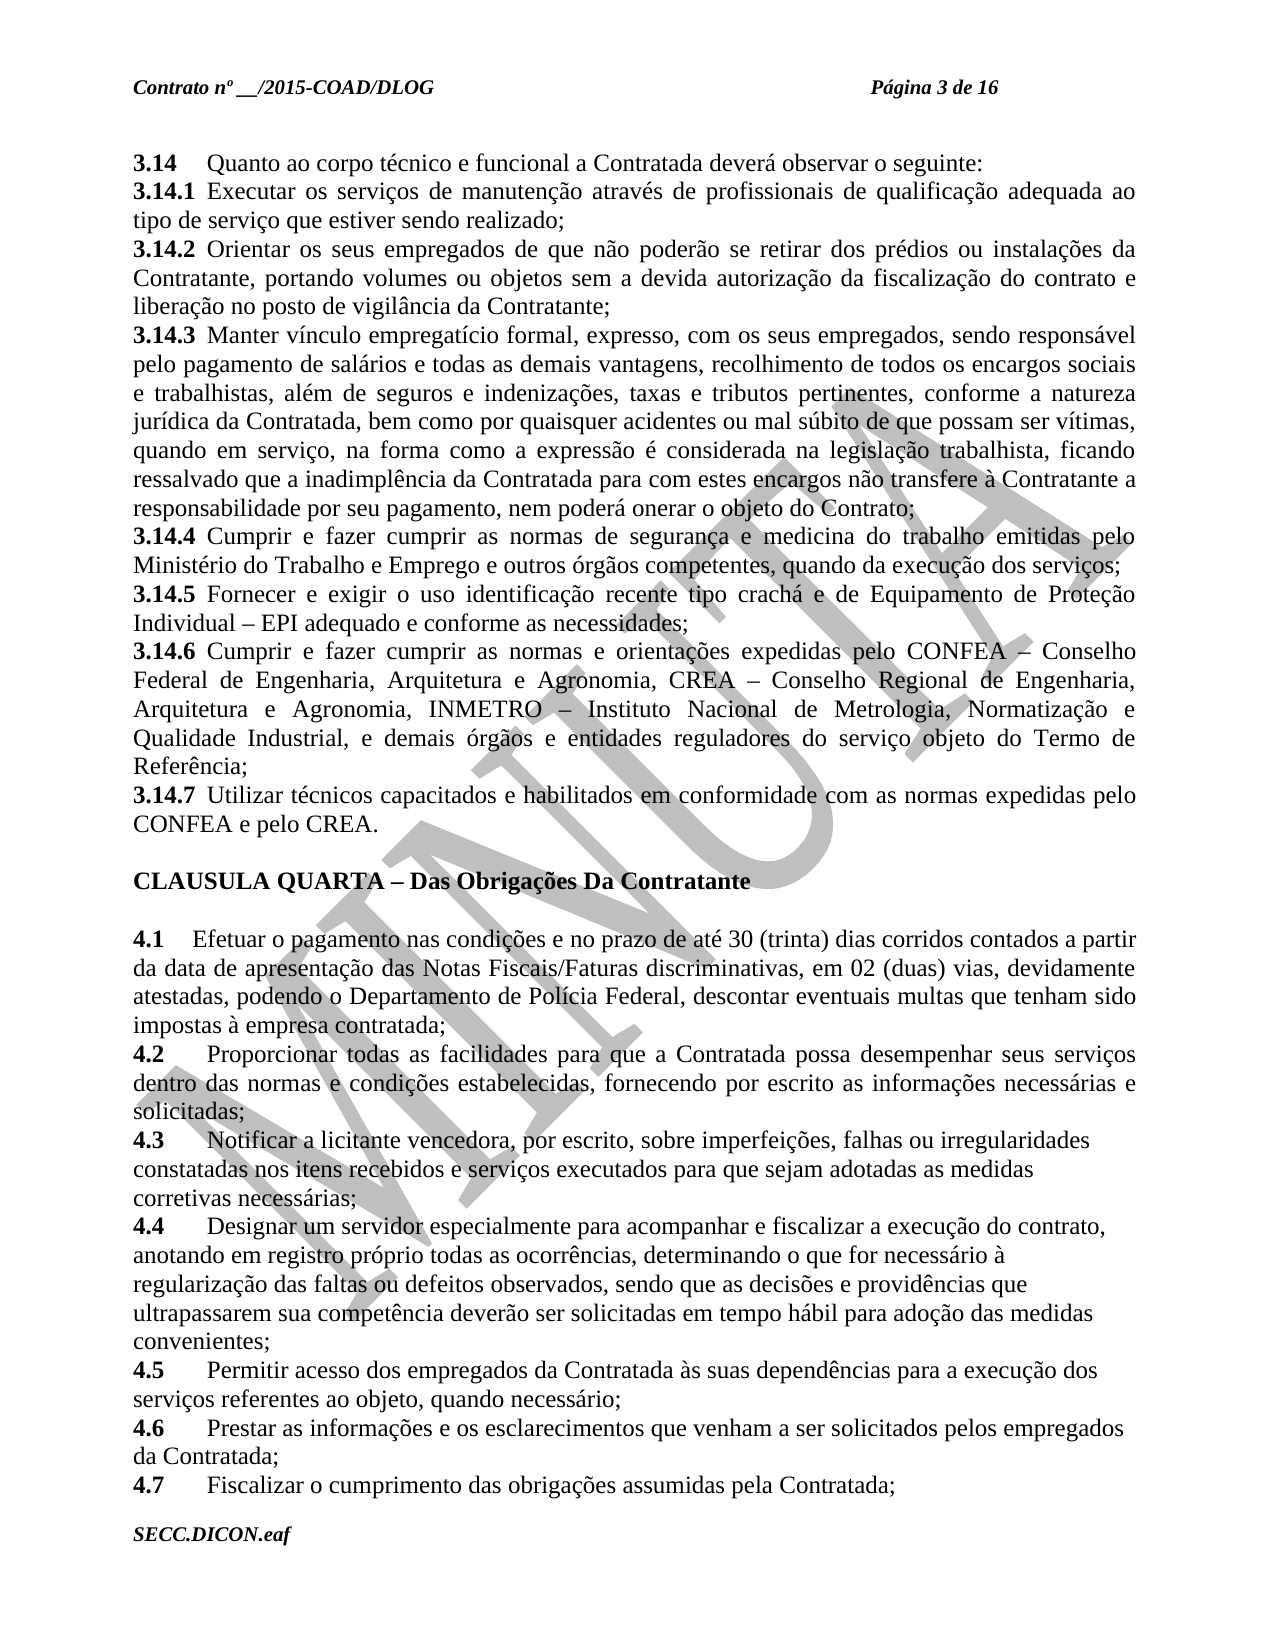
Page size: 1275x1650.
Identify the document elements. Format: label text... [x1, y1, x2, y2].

text 4.1 Efetuar o pagamento nas condições e no prazo de até 30 (trinta) dias corridos contados a partir da data de apresentação das Notas Fiscais/Faturas discriminativas, em 02 (duas) vias, devidamente atestadas, podendo o Departamento de Polícia Federal, descontar eventuais multas que tenham sido impostas à empresa contratada; [133, 924, 1137, 1039]
text 4.3 Notificar a licitante vencedora, por escrito, sobre imperfeições, falhas ou irregularidades constatadas nos itens recebidos e serviços executados para que sejam adotadas as medidas corretivas necessárias; [133, 1125, 1137, 1211]
text 4.7 Fiscalizar o cumprimento das obrigações assumidas pela Contratada; [133, 1470, 1137, 1499]
text 4.2 Proporcionar todas as facilidades para que a Contratada possa desempenhar seus serviços dentro das normas e condições estabelecidas, fornecendo por escrito as informações necessárias e solicitadas; [133, 1039, 1137, 1125]
text CLAUSULA QUARTA – Das Obrigações Da Contratante [133, 866, 1137, 895]
text 3.14.5 Fornecer e exigir o uso identificação recente tipo crachá e de Equipamento de Proteção Individual – EPI adequado e conforme as necessidades; [133, 579, 1137, 636]
text 4.5 Permitir acesso dos empregados da Contratada às suas dependências para a execução dos serviços referentes ao objeto, quando necessário; [133, 1355, 1137, 1413]
text 4.6 Prestar as informações e os esclarecimentos que venham a ser solicitados pelos empregados da Contratada; [133, 1413, 1137, 1470]
text 4.4 Designar um servidor especialmente para acompanhar e fiscalizar a execução do contrato, anotando em registro próprio todas as ocorrências, determinando o que for necessário à regularização das faltas ou defeitos observados, sendo que as decisões e providências que ultrapassarem sua competência deverão ser solicitadas em tempo hábil para adoção das medidas convenientes; [133, 1211, 1137, 1355]
text 3.14.3 Manter vínculo empregatício formal, expresso, com os seus empregados, sendo responsável pelo pagamento de salários e todas as demais vantagens, recolhimento de todos os encargos sociais e trabalhistas, além de seguros e indenizações, taxas e tributos pertinentes, conforme a natureza jurídica da Contratada, bem como por quaisquer acidentes ou mal súbito de que possam ser vítimas, quando em serviço, na forma como a expressão é considerada na legislação trabalhista, ficando ressalvado que a inadimplência da Contratada para com estes encargos não transfere à Contratante a responsabilidade por seu pagamento, nem poderá onerar o objeto do Contrato; [133, 320, 1137, 521]
text 3.14.7 Utilizar técnicos capacitados e habilitados em conformidade com as normas expedidas pelo CONFEA e pelo CREA. [133, 780, 1137, 838]
text 3.14.4 Cumprir e fazer cumprir as normas de segurança e medicina do trabalho emitidas pelo Ministério do Trabalho e Emprego e outros órgãos competentes, quando da execução dos serviços; [133, 521, 1137, 579]
text 3.14 Quanto ao corpo técnico e funcional a Contratada deverá observar o seguinte: [133, 148, 1137, 176]
text 3.14.6 Cumprir e fazer cumprir as normas e orientações expedidas pelo CONFEA – Conselho Federal de Engenharia, Arquitetura e Agronomia, CREA – Conselho Regional de Engenharia, Arquitetura e Agronomia, INMETRO – Instituto Nacional de Metrologia, Normatização e Qualidade Industrial, e demais órgãos e entidades reguladores do serviço objeto do Termo de Referência; [133, 636, 1137, 780]
text 3.14.2 Orientar os seus empregados de que não poderão se retirar dos prédios ou instalações da Contratante, portando volumes ou objetos sem a devida autorização da fiscalização do contrato e liberação no posto de vigilância da Contratante; [133, 234, 1137, 320]
text 3.14.1 Executar os serviços de manutenção através de profissionais de qualificação adequada ao tipo de serviço que estiver sendo realizado; [133, 176, 1137, 234]
